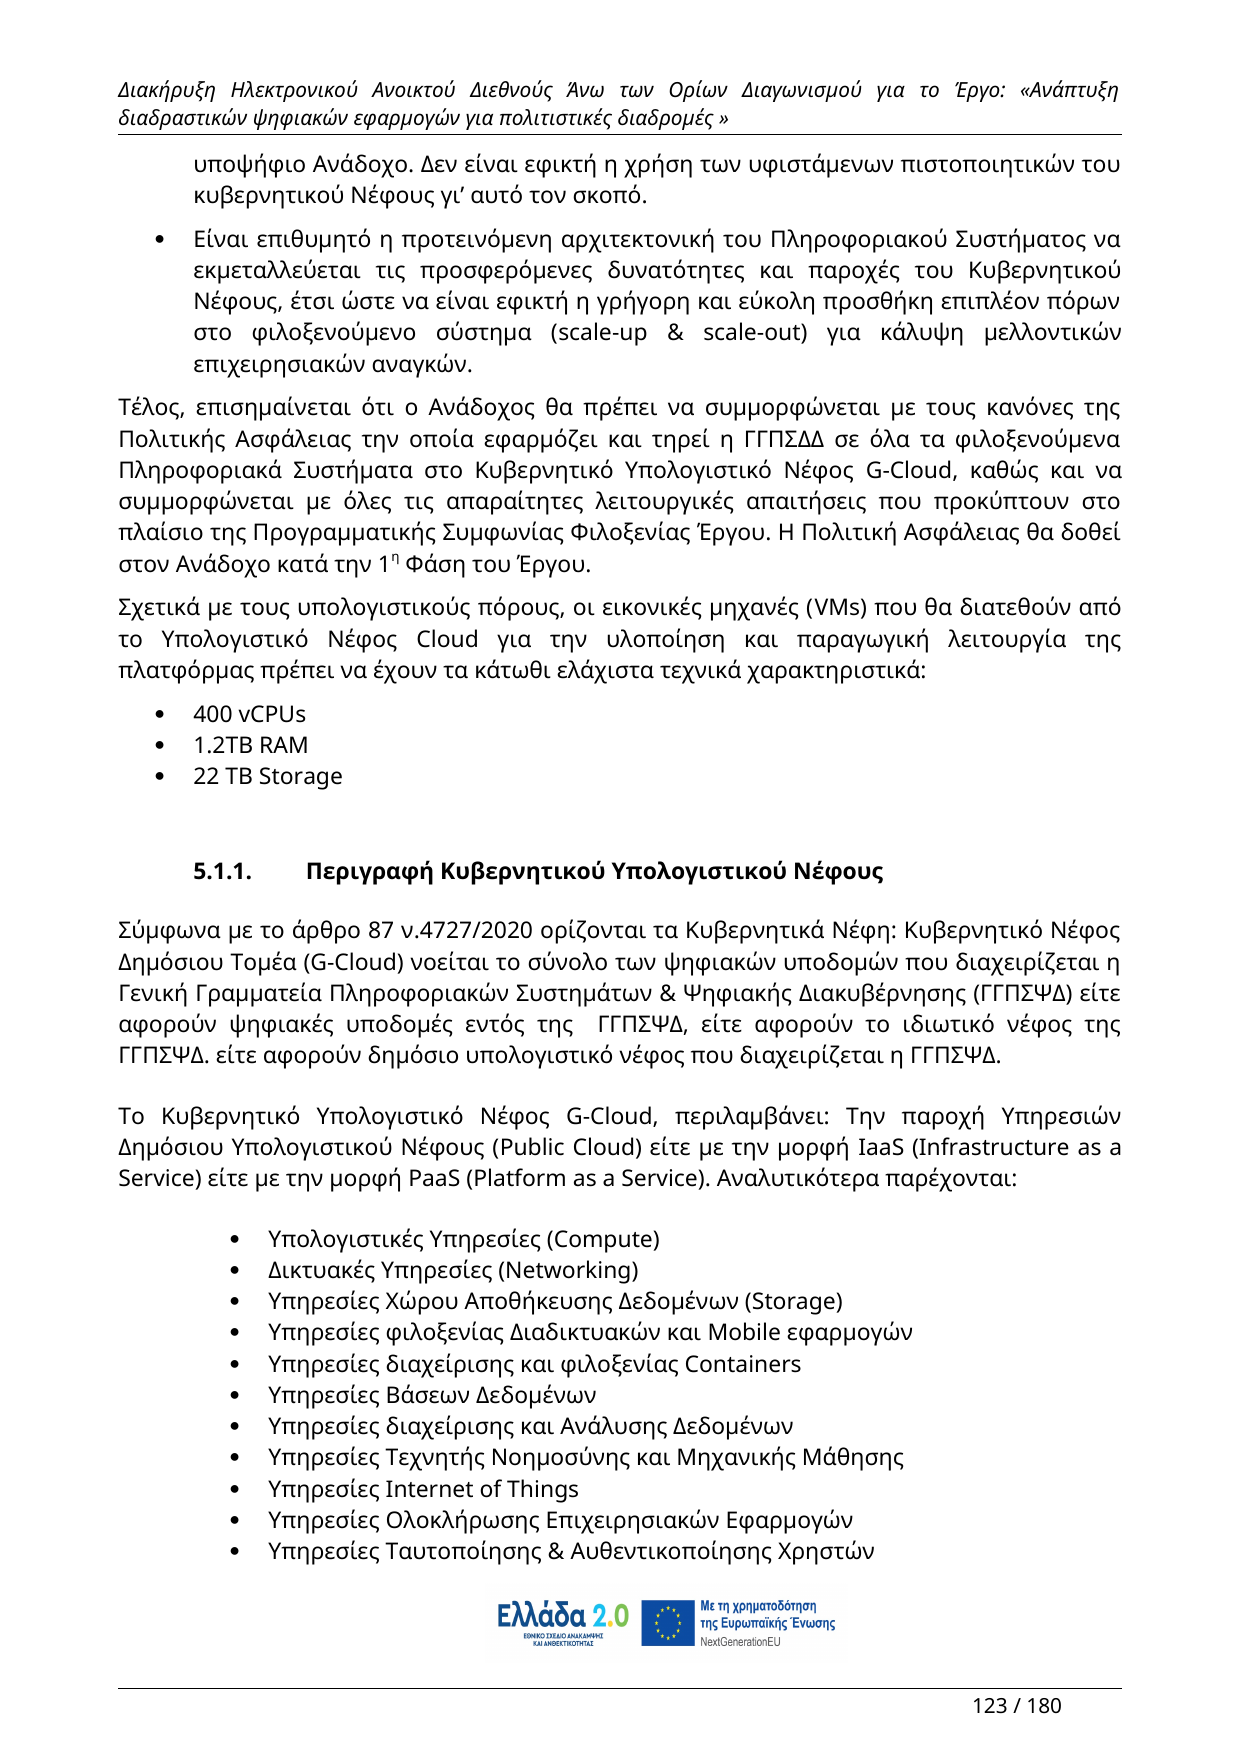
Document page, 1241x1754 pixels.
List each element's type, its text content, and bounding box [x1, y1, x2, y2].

list Υπηρεσίες φιλοξενίας Διαδικτυακών και Mobile εφαρμογών [231, 1316, 1122, 1347]
list Είναι επιθυμητό η προτεινόμενη αρχιτεκτονική του Πληροφοριακού Συστήματος να εκμεταλλεύεται τις προσφερόμενες δυνατότητες και παροχές του Κυβερνητικού Νέφους, έτσι ώστε να είναι εφικτή η γρήγορη και εύκολη προσθήκη επιπλέον πόρων στο φιλοξενούμενο σύστημα (scale-up & scale-out) για κάλυψη μελλοντικών επιχειρησιακών αναγκών. [156, 222, 1122, 379]
text Σχετικά με τους υπολογιστικούς πόρους, οι εικονικές μηχανές (VMs) που θα διατεθούν από το Υπολογιστικό Νέφος Cloud για την υλοποίηση και παραγωγική λειτουργία της πλατφόρμας πρέπει να έχουν τα κάτωθι ελάχιστα τεχνικά χαρακτηριστικά: [118, 591, 1122, 685]
text Τέλος, επισημαίνεται ότι ο Ανάδοχος θα πρέπει να συμμορφώνεται με τους κανόνες της Πολιτικής Ασφάλειας την οποία εφαρμόζει και τηρεί η ΓΓΠΣΔΔ σε όλα τα φιλοξενούμενα Πληροφοριακά Συστήματα στο Κυβερνητικό Υπολογιστικό Νέφος G-Cloud, καθώς και να συμμορφώνεται με όλες τις απαραίτητες λειτουργικές απαιτήσεις που προκύπτουν στο πλαίσιο της Προγραμματικής Συμφωνίας Φιλοξενίας Έργου. Η Πολιτική Ασφάλειας θα δοθεί στον Ανάδοχο κατά την 1η Φάση του Έργου. [118, 391, 1122, 579]
list Υπηρεσίες Internet of Things [231, 1472, 1122, 1504]
picture [485, 1583, 848, 1663]
list Υπηρεσίες Ολοκλήρωσης Επιχειρησιακών Εφαρμογών [231, 1504, 1122, 1535]
list Υπολογιστικές Υπηρεσίες (Compute) [231, 1222, 1122, 1254]
list Υπηρεσίες διαχείρισης και φιλοξενίας Containers [231, 1347, 1122, 1379]
text Το Κυβερνητικό Υπολογιστικό Νέφος G-Cloud, περιλαμβάνει: Την παροχή Υπηρεσιών Δημόσιου Υπολογιστικού Νέφους (Public Cloud) είτε με την μορφή IaaS (Infrastructure as a Service) είτε με την μορφή PaaS (Platform as a Service). Αναλυτικότερα παρέχονται: [118, 1099, 1122, 1193]
list 22 TB Storage [156, 760, 1122, 791]
text Σύμφωνα με το άρθρο 87 ν.4727/2020 ορίζονται τα Κυβερνητικά Νέφη: Κυβερνητικό Νέφος Δημόσιου Τομέα (G-Cloud) νοείται το σύνολο των ψηφιακών υποδομών που διαχειρίζεται η Γενική Γραμματεία Πληροφοριακών Συστημάτων & Ψηφιακής Διακυβέρνησης (ΓΓΠΣΨΔ) είτε αφορούν ψηφιακές υποδομές εντός της ΓΓΠΣΨΔ, είτε αφορούν το ιδιωτικό νέφος της ΓΓΠΣΨΔ. είτε αφορούν δημόσιο υπολογιστικό νέφος που διαχειρίζεται η ΓΓΠΣΨΔ. [118, 914, 1122, 1070]
list Υπηρεσίες διαχείρισης και Ανάλυσης Δεδομένων [231, 1410, 1122, 1441]
list Υπηρεσίες Βάσεων Δεδομένων [231, 1379, 1122, 1410]
list Περιγραφή Κυβερνητικού Υπολογιστικού Νέφους [193, 856, 1122, 885]
list Υπηρεσίες Ταυτοποίησης & Aυθεντικοποίησης Xρηστών [231, 1535, 1122, 1566]
list 1.2TB RAM [156, 729, 1122, 760]
list Υπηρεσίες Χώρου Αποθήκευσης Δεδομένων (Storage) [231, 1285, 1122, 1316]
list 400 vCPUs [156, 697, 1122, 729]
list Δικτυακές Υπηρεσίες (Networking) [231, 1254, 1122, 1285]
list Υπηρεσίες Τεχνητής Νοημοσύνης και Μηχανικής Μάθησης [231, 1441, 1122, 1472]
